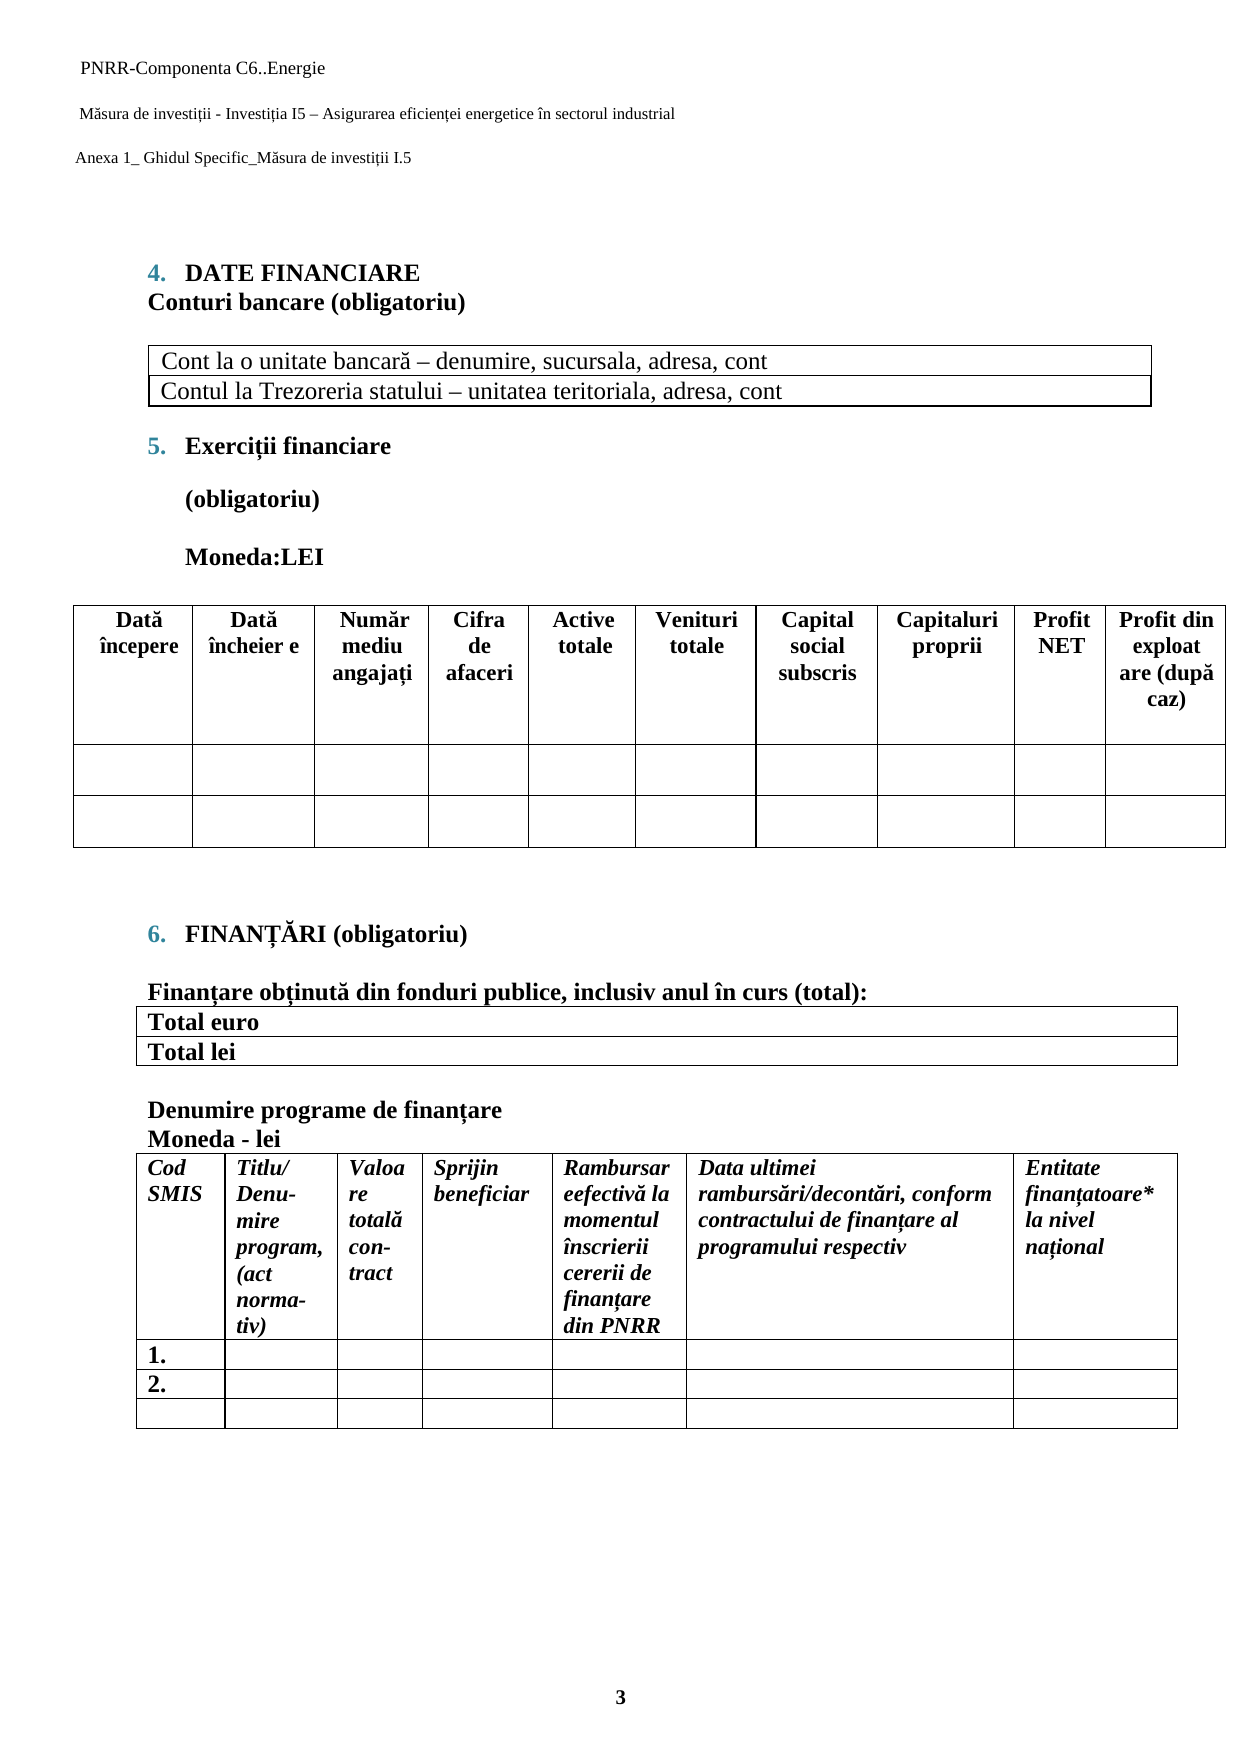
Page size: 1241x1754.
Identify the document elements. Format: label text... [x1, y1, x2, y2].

table_header Cifra de afaceri [429, 606, 528, 743]
table_cell [315, 796, 428, 847]
table_cell [1014, 1399, 1177, 1428]
table_cell [1106, 745, 1225, 795]
table_cell [878, 796, 1014, 847]
text Denumire programe de finanțare [147, 1095, 1166, 1124]
table_cell [636, 745, 755, 795]
table_cell [1014, 1340, 1177, 1368]
table_cell [226, 1370, 337, 1398]
table_cell 2. [137, 1370, 224, 1398]
table_cell [226, 1399, 337, 1428]
table_header Rambursareefectivă la momentul înscrierii cererii de finanțare din PNRR [553, 1154, 686, 1339]
table_header Sprijin beneficiar [423, 1154, 552, 1339]
table_header Venituri totale [636, 606, 755, 743]
table_header Active totale [529, 606, 635, 743]
table_cell [687, 1340, 1013, 1368]
table_header Valoare totală con-tract [338, 1154, 422, 1339]
table_cell [757, 796, 877, 847]
table_cell [423, 1399, 552, 1428]
table_cell 1. [137, 1340, 224, 1368]
table_cell [636, 796, 755, 847]
table_header Profit NET [1015, 606, 1105, 743]
table_cell [529, 796, 635, 847]
text Conturi bancare (obligatoriu) [147, 287, 1166, 316]
table_header Profit din exploat are (după caz) [1106, 606, 1225, 743]
table_header Data ultimei rambursări/decontări, conform contractului de finanțare al programului respectiv [687, 1154, 1013, 1339]
table_cell [423, 1370, 552, 1398]
table_cell [687, 1399, 1013, 1428]
table_cell [74, 796, 192, 847]
table_header Capitaluri proprii [878, 606, 1014, 743]
table_header Cont la o unitate bancară – denumire, sucursala, adresa, cont [149, 346, 1151, 375]
table_cell [553, 1370, 686, 1398]
table_cell [338, 1340, 422, 1368]
table_cell [338, 1399, 422, 1428]
table_header Entitate finanțatoare* la nivel național [1014, 1154, 1177, 1339]
table_cell [137, 1399, 224, 1428]
table_header Cont la o unitate bancară – denumire, sucursala, adresa, cont [150, 376, 1150, 405]
table_cell [1015, 796, 1105, 847]
table_cell [553, 1399, 686, 1428]
table_cell [1106, 796, 1225, 847]
table_cell [553, 1340, 686, 1368]
list DATE FINANCIARE [147, 258, 1097, 287]
table_cell [193, 745, 314, 795]
table_header Titlu/ Denu-mire program, (act norma-tiv) [226, 1154, 337, 1339]
table_cell [338, 1370, 422, 1398]
table_cell [315, 745, 428, 795]
table_cell [429, 745, 528, 795]
table_header Dată încheier e [193, 606, 314, 743]
table_cell [687, 1370, 1013, 1398]
table_cell [1015, 745, 1105, 795]
table_cell [429, 796, 528, 847]
subtitle Moneda:LEI [182, 523, 399, 576]
table_cell [226, 1340, 337, 1368]
table_cell [423, 1340, 552, 1368]
table_header Dată începere [74, 606, 192, 743]
subtitle Exerciții financiare (obligatoriu) [147, 412, 399, 518]
table_header Cod SMIS [137, 1154, 224, 1339]
table_cell Total lei [137, 1037, 1177, 1065]
table_cell [878, 745, 1014, 795]
table_cell [1014, 1370, 1177, 1398]
table_header Total euro [137, 1007, 1177, 1036]
table_cell [74, 745, 192, 795]
list FINANȚĂRI (obligatoriu) [147, 919, 1097, 948]
table_header Număr mediu angajați [315, 606, 428, 743]
table_cell [757, 745, 877, 795]
text Moneda - lei [147, 1124, 1166, 1153]
table_cell [529, 745, 635, 795]
table_cell [193, 796, 314, 847]
table_header Capital social subscris [757, 606, 877, 743]
text Finanțare obținută din fonduri publice, inclusiv anul în curs (total): [147, 977, 1166, 1006]
